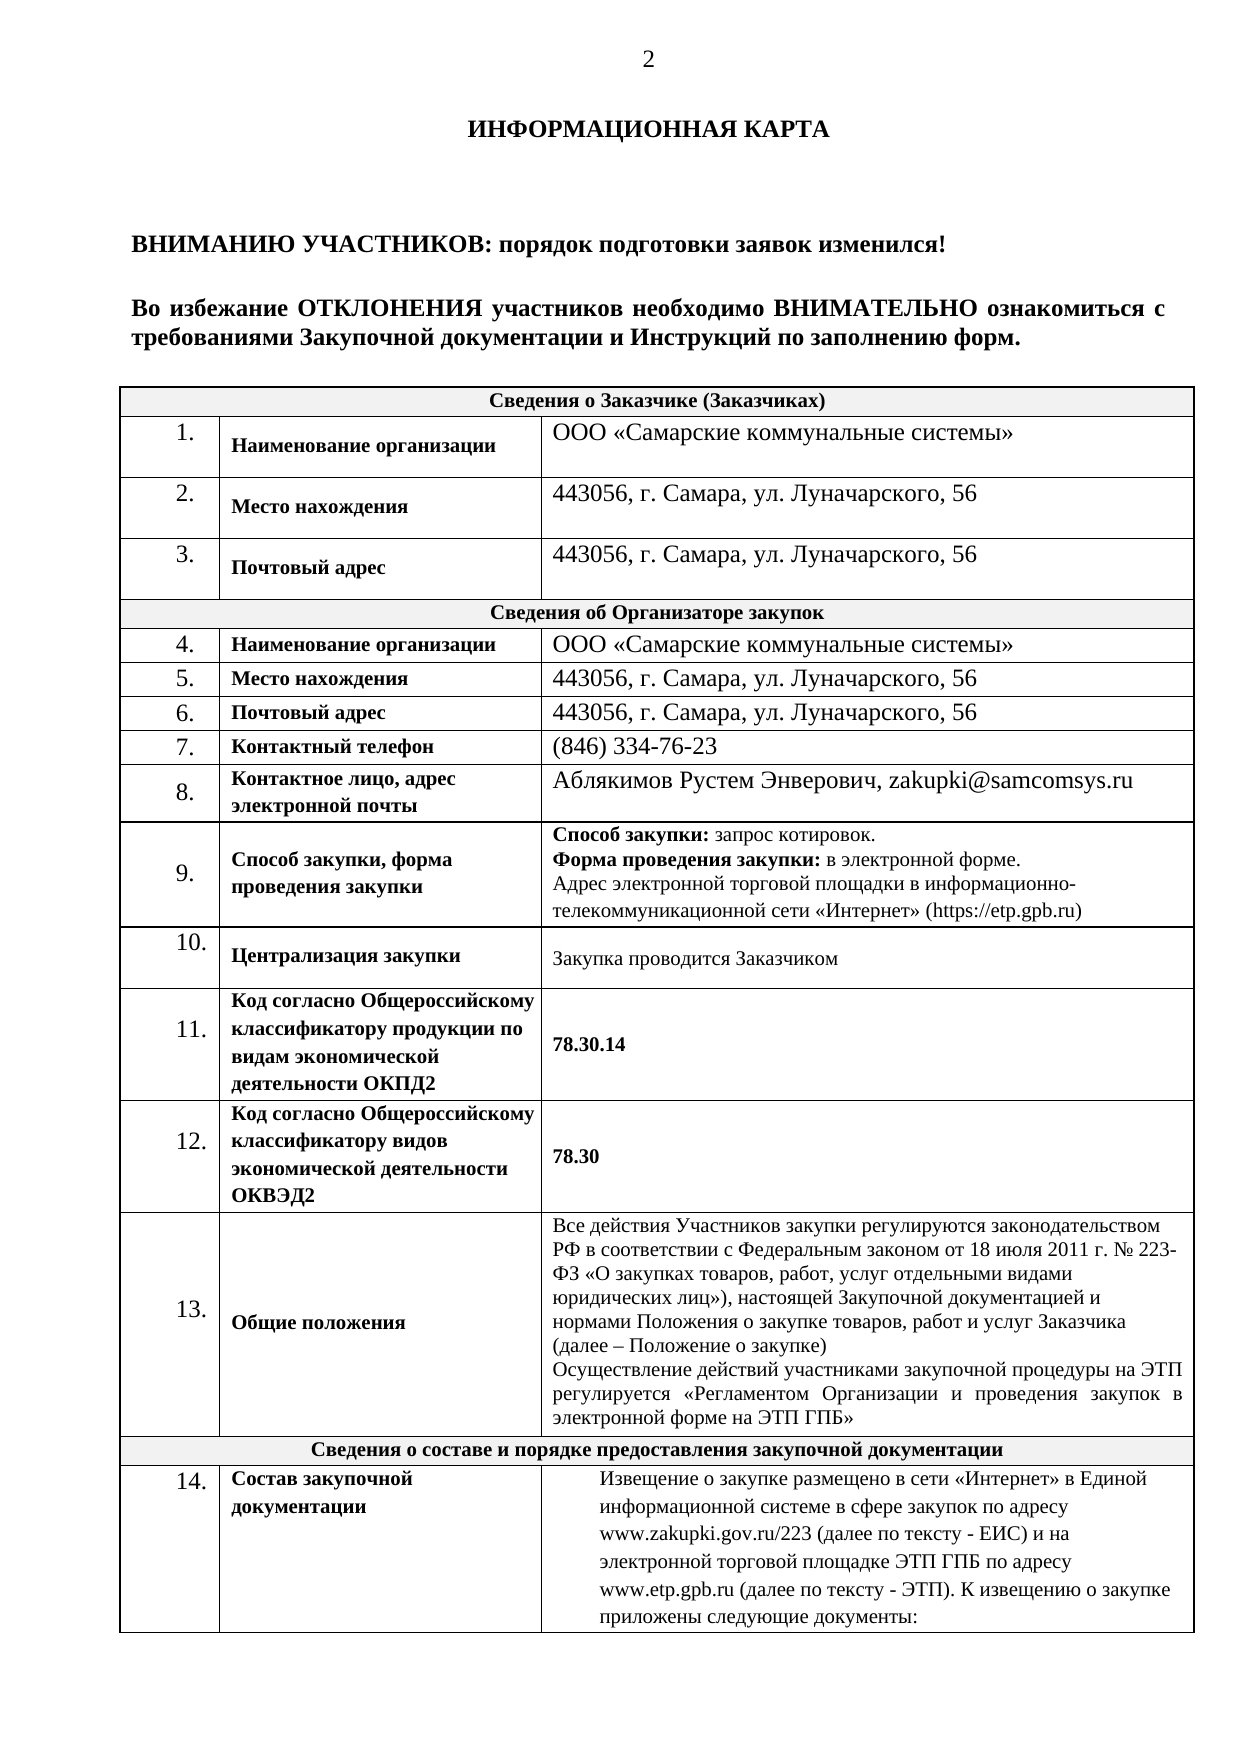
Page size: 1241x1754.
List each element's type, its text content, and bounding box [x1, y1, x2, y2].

table_cell [121, 989, 219, 1099]
table_cell [121, 478, 219, 538]
text ИНФОРМАЦИОННАЯ КАРТА [131, 114, 1166, 143]
table_cell Централизация закупки [220, 928, 541, 987]
table_cell ООО «Самарские коммунальные системы» [542, 417, 1193, 477]
table_cell [121, 765, 219, 821]
table_cell Сведения об Организаторе закупок [121, 600, 1193, 628]
table_cell [121, 539, 219, 599]
table_cell Контактный телефон [220, 731, 541, 764]
table_cell (846) 334-76-23 [542, 731, 1193, 764]
table_cell Все действия Участников закупки регулируются законодательством РФ в соответствии с Федеральным законом от 18 июля 2011 г. № 223-ФЗ «О закупках товаров, работ, услуг отдельными видами юридических лиц»), настоящей Закупочной документацией и нормами Положения о закупке товаров, работ и услуг Заказчика (далее – Положение о закупке) Осуществление действий участниками закупочной процедуры на ЭТП регулируется «Регламентом Организации и проведения закупок в электронной форме на ЭТП ГПБ» [542, 1213, 1193, 1436]
table_cell [121, 1466, 219, 1632]
table_cell 443056, г. Самара, ул. Луначарского, 56 [542, 663, 1193, 696]
table_cell [121, 731, 219, 764]
table_cell [121, 928, 219, 987]
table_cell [220, 1466, 541, 1632]
table_cell 443056, г. Самара, ул. Луначарского, 56 [542, 539, 1193, 599]
table_cell Наименование организации [220, 629, 541, 662]
table_cell [121, 1213, 219, 1436]
table_cell 443056, г. Самара, ул. Луначарского, 56 [542, 478, 1193, 538]
table_cell Контактное лицо, адрес электронной почты [220, 765, 541, 821]
table_cell [121, 417, 219, 477]
text ВНИМАНИЮ УЧАСТНИКОВ: порядок подготовки заявок изменился! [131, 229, 1166, 258]
table_cell Способ закупки, форма проведения закупки [220, 823, 541, 926]
table_cell [121, 697, 219, 730]
table_cell 78.30 [542, 1101, 1193, 1212]
table_cell Аблякимов Рустем Энверович, zakupki@samcomsys.ru [542, 765, 1193, 821]
table_cell Общие положения [220, 1213, 541, 1436]
table_cell Сведения о составе и порядке предоставления закупочной документации [121, 1437, 1193, 1465]
table_cell [121, 1101, 219, 1212]
table_cell Код согласно Общероссийскому классификатору продукции по видам экономической деятельности ОКПД2 [220, 989, 541, 1099]
table_cell Наименование организации [220, 417, 541, 477]
text Во избежание ОТКЛОНЕНИЯ участников необходимо ВНИМАТЕЛЬНО ознакомиться с требованиями Закупочной документации и Инструкций по заполнению форм. [131, 293, 1166, 351]
table_cell Место нахождения [220, 663, 541, 696]
table_cell Код согласно Общероссийскому классификатору видов экономической деятельности ОКВЭД2 [220, 1101, 541, 1212]
table_cell Закупка проводится Заказчиком [542, 928, 1193, 987]
table_cell 443056, г. Самара, ул. Луначарского, 56 [542, 697, 1193, 730]
table_cell Почтовый адрес [220, 697, 541, 730]
table_cell [121, 629, 219, 662]
table_cell Почтовый адрес [220, 539, 541, 599]
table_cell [542, 1466, 1193, 1632]
table_cell [121, 823, 219, 926]
table_cell ООО «Самарские коммунальные системы» [542, 629, 1193, 662]
table_header Сведения о Заказчике (Заказчиках) [121, 388, 1193, 416]
table_cell 78.30.14 [542, 989, 1193, 1099]
table_cell [121, 663, 219, 696]
table_cell Место нахождения [220, 478, 541, 538]
table_cell Способ закупки: запрос котировок. Форма проведения закупки: в электронной форме. Адрес электронной торговой площадки в информационно-телекоммуникационной сети «Интернет» (https://etp.gpb.ru) [542, 823, 1193, 926]
